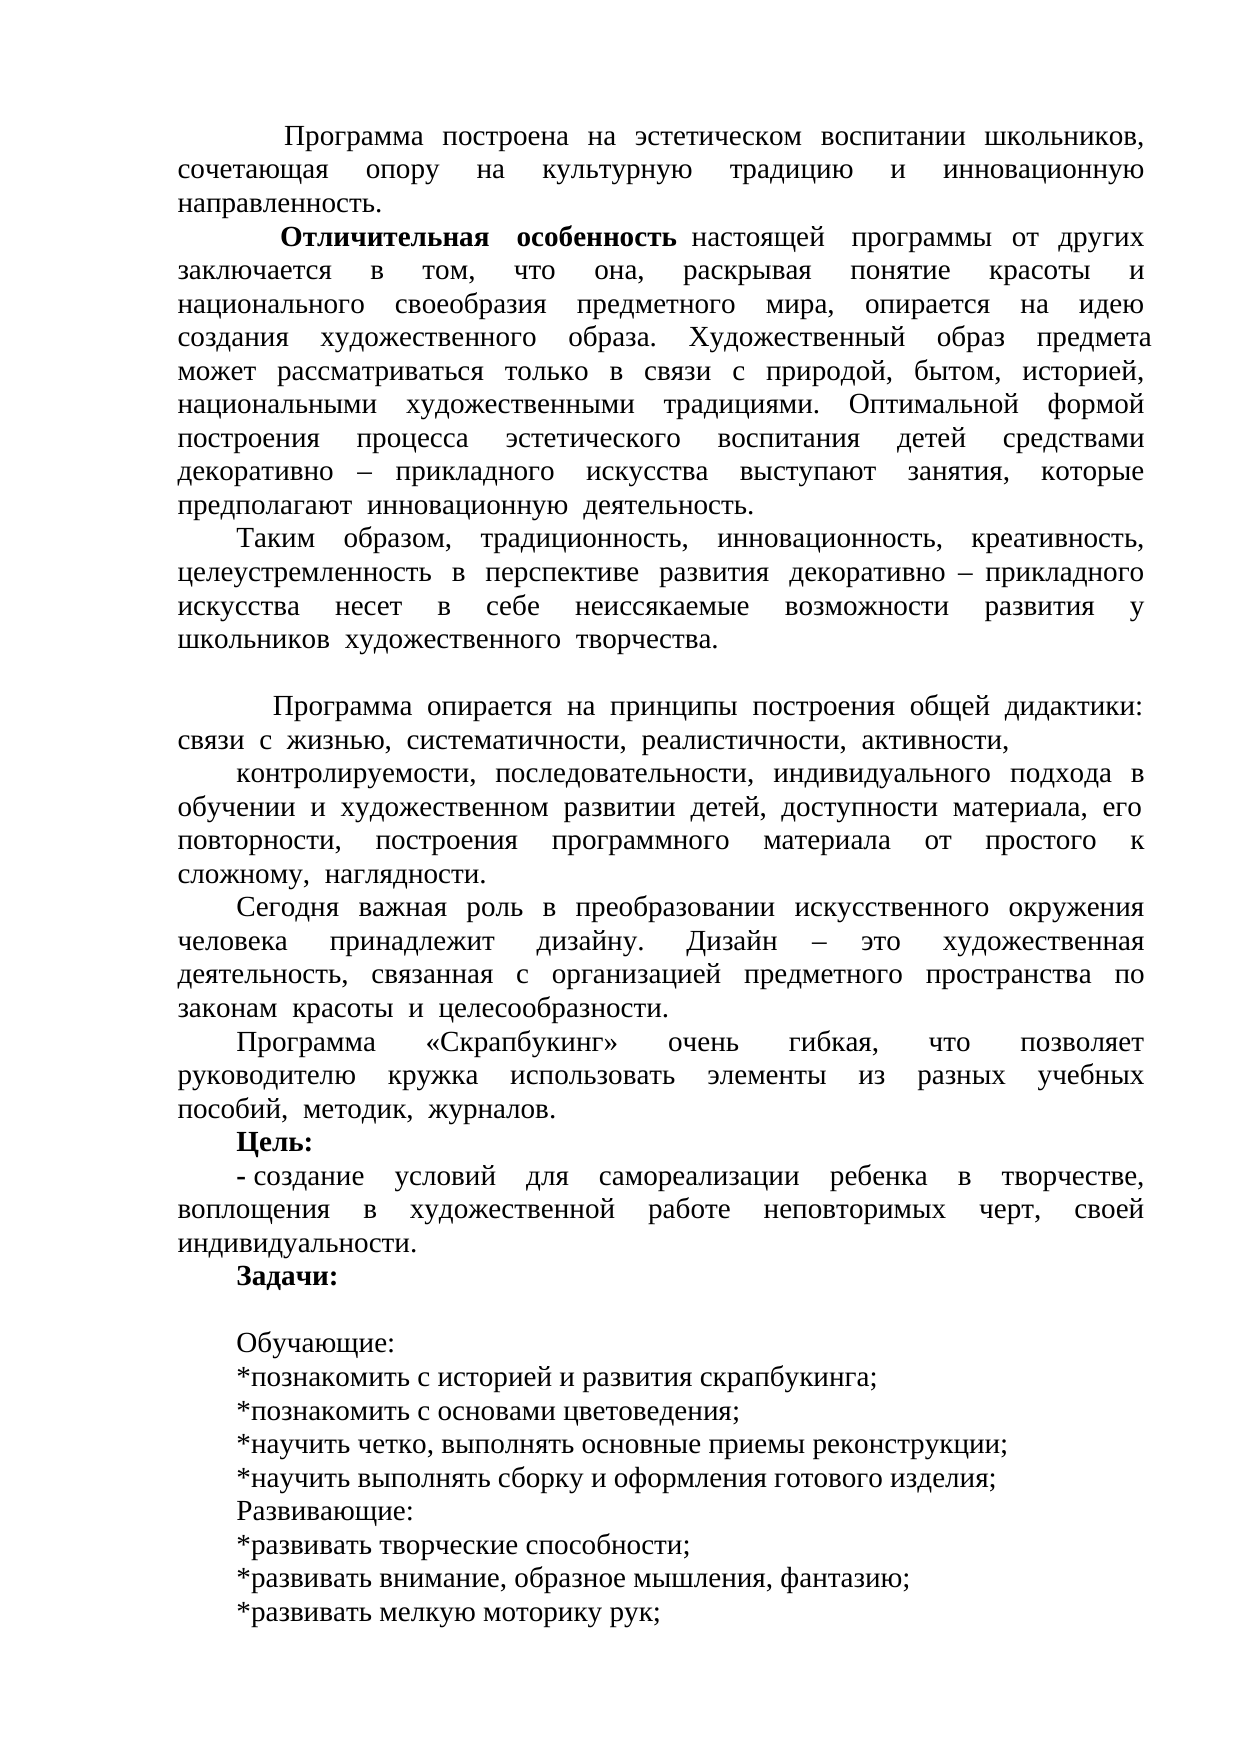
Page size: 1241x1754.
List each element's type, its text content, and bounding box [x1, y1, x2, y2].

text *развивать внимание, образное мышления, фантазию; [177, 1560, 1152, 1594]
text Обучающие: [177, 1326, 1152, 1359]
text Программа опирается на принципы построения общей дидактики: связи с жизнью, систематичности, реалистичности, активности, [177, 688, 1152, 755]
text *познакомить с историей и развития скрапбукинга; [177, 1359, 1152, 1393]
text *научить выполнять сборку и оформления готового изделия; [177, 1460, 1152, 1493]
text *развивать мелкую моторику рук; [177, 1594, 1152, 1627]
text Программа построена на эстетическом воспитании школьников, сочетающая опору на культурную традицию и инновационную направленность. [177, 118, 1152, 219]
text Отличительная особенность настоящей программы от других заключается в том, что она, раскрывая понятие красоты и национального своеобразия предметного мира, опирается на идею создания художественного образа. Художественный образ предмета может рассматриваться только в связи с природой, бытом, историей, национальными художественными традициями. Оптимальной формой построения процесса эстетического воспитания детей средствами декоративно – прикладного искусства выступают занятия, которые предполагают инновационную деятельность. [177, 219, 1152, 521]
text *научить четко, выполнять основные приемы реконструкции; [177, 1426, 1152, 1460]
text Таким образом, традиционность, инновационность, креативность, целеустремленность в перспективе развития декоративно – прикладного искусства несет в себе неиссякаемые возможности развития у школьников художественного творчества. [177, 521, 1152, 655]
text *познакомить с основами цветоведения; [177, 1393, 1152, 1426]
text контролируемости, последовательности, индивидуального подхода в обучении и художественном развитии детей, доступности материала, его повторности, построения программного материала от простого к сложному, наглядности. [177, 755, 1152, 889]
text Программа «Скрапбукинг» очень гибкая, что позволяет руководителю кружка использовать элементы из разных учебных пособий, методик, журналов. [177, 1024, 1152, 1124]
text Задачи: [177, 1258, 1152, 1292]
text - создание условий для самореализации ребенка в творчестве, воплощения в художественной работе неповторимых черт, своей индивидуальности. [177, 1158, 1152, 1258]
text Развивающие: [177, 1493, 1152, 1527]
text Сегодня важная роль в преобразовании искусственного окружения человека принадлежит дизайну. Дизайн – это художественная деятельность, связанная с организацией предметного пространства по законам красоты и целесообразности. [177, 889, 1152, 1024]
text *развивать творческие способности; [177, 1527, 1152, 1560]
text Цель: [177, 1124, 1152, 1158]
